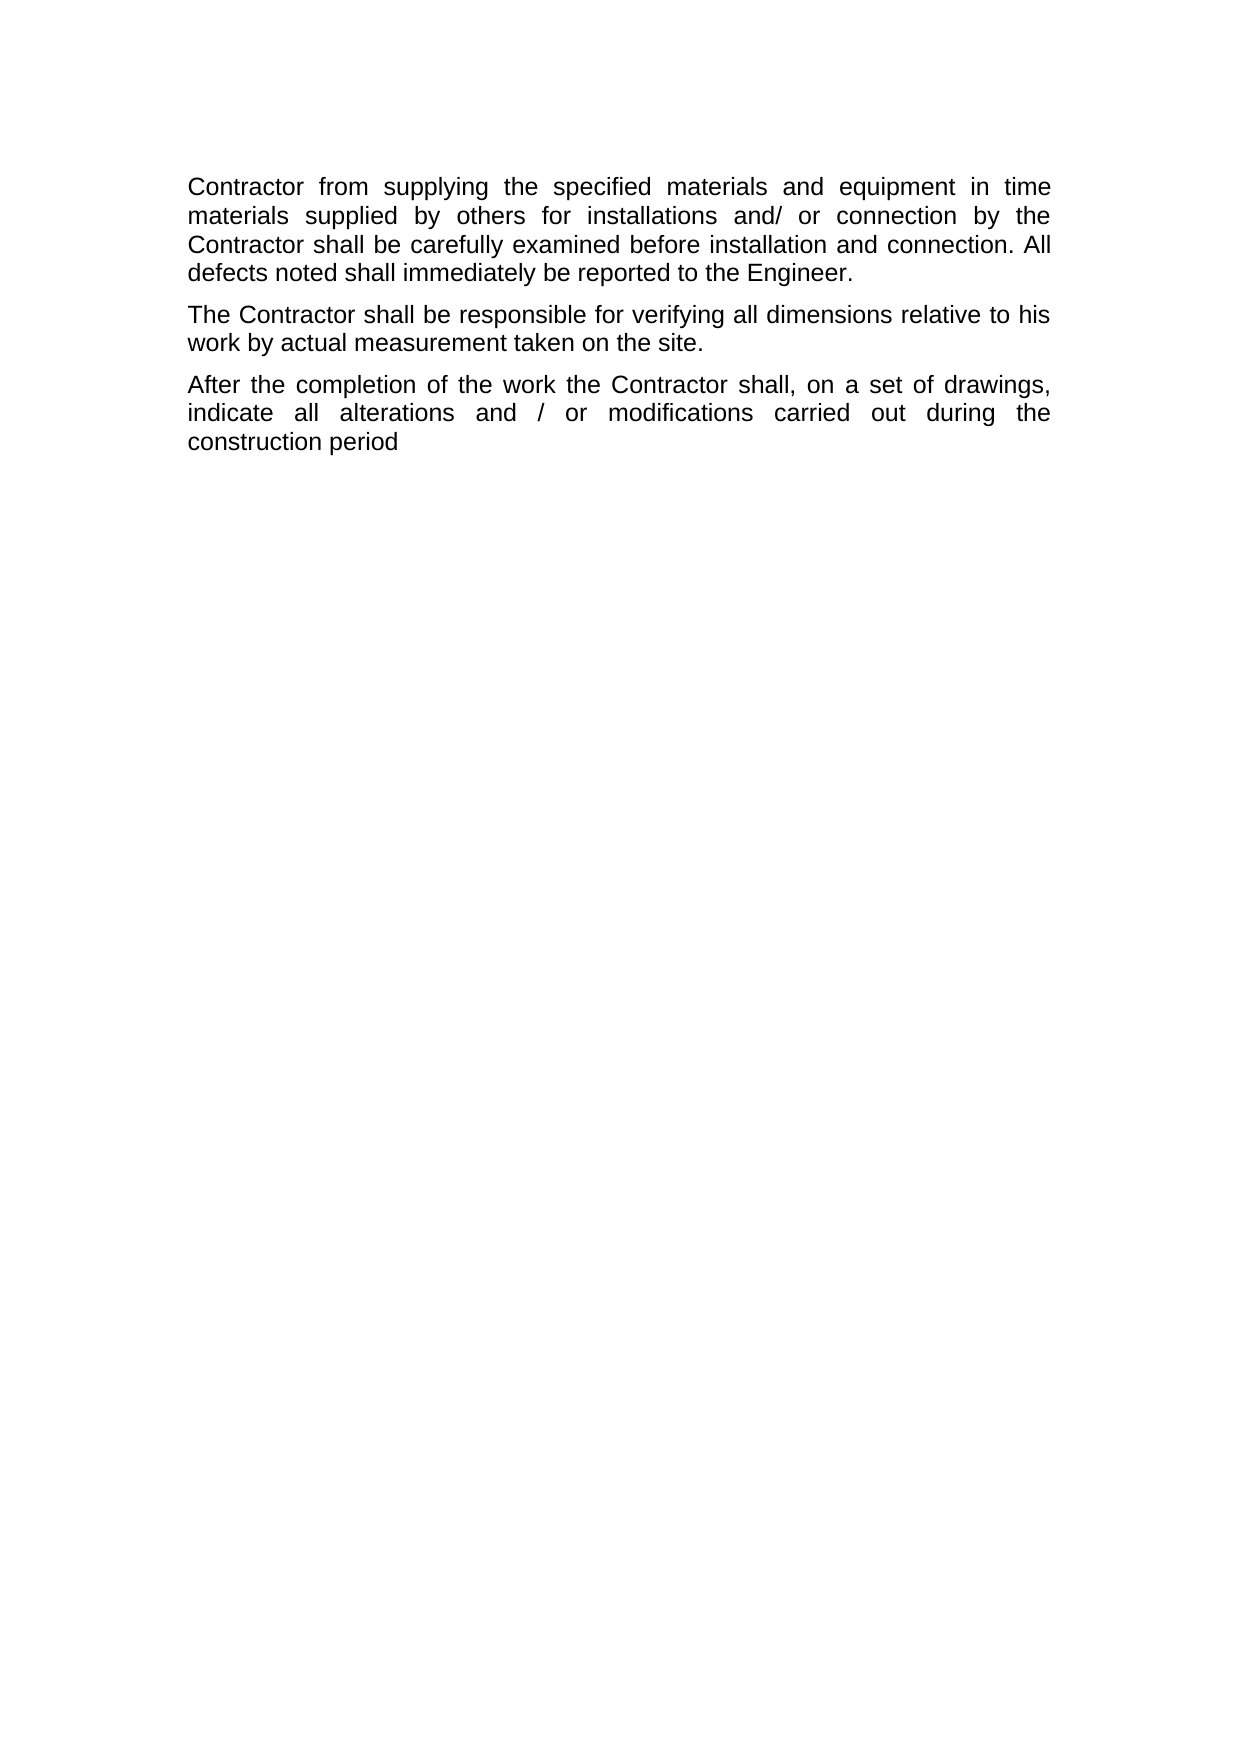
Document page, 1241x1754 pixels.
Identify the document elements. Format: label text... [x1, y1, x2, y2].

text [187, 172, 1053, 287]
text The Contractor shall be responsible for verifying all dimensions relative to his work by actual measurement taken on the site. [187, 299, 1053, 357]
text After the completion of the work the Contractor shall, on a set of drawings, indicate all alterations and / or modifications carried out during the construction period [187, 369, 1053, 456]
